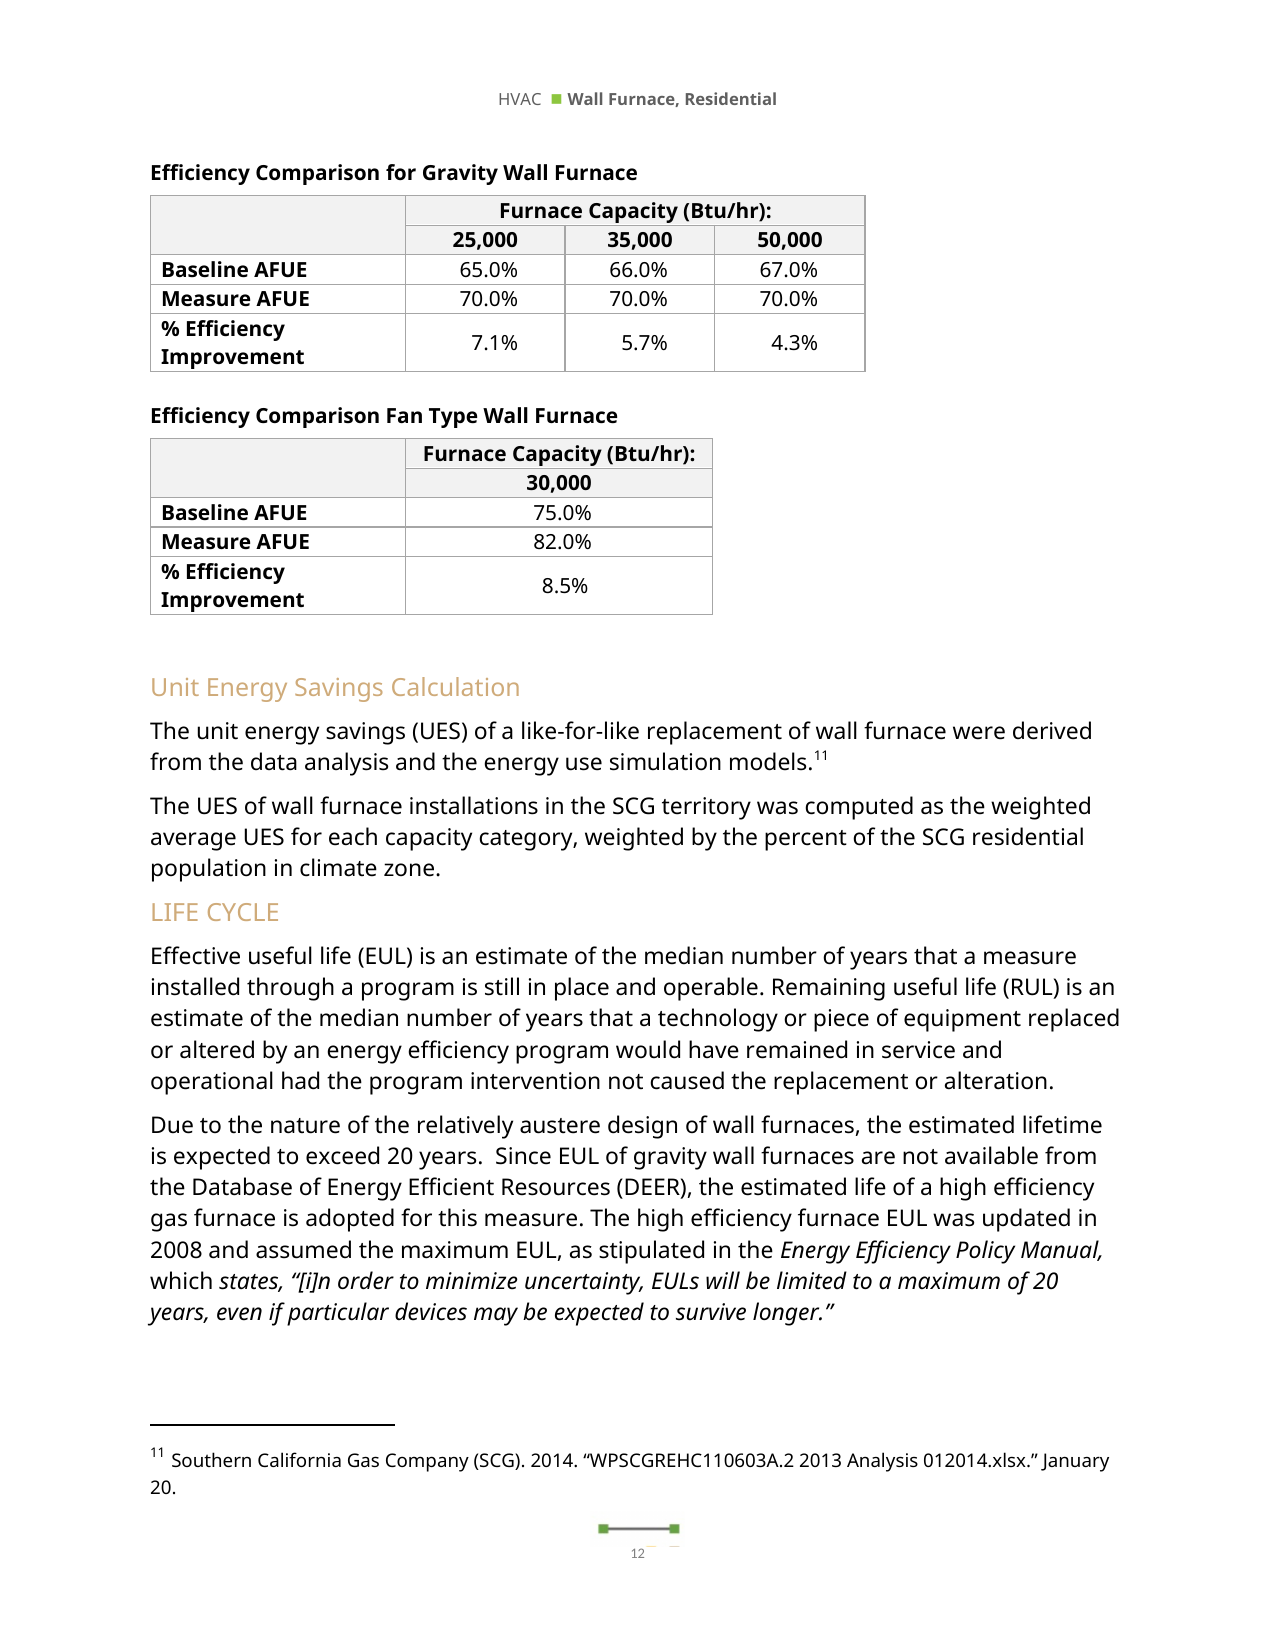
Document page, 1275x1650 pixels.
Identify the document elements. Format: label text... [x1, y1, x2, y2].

text Effective useful life (EUL) is an estimate of the median number of years that a measure installed through a program is still in place and operable. Remaining useful life (RUL) is an estimate of the median number of years that a technology or piece of equipment replaced or altered by an energy efficiency program would have remained in service and operational had the program intervention not caused the replacement or alteration. [150, 940, 1125, 1096]
table_cell % Efficiency Improvement [151, 557, 405, 614]
table_header Furnace Capacity (Btu/hr): [406, 196, 864, 224]
table_cell Baseline AFUE [151, 498, 405, 526]
table_cell Measure AFUE [151, 285, 405, 313]
subtitle Life Cycle [150, 896, 1125, 927]
text Efficiency Comparison for Gravity Wall Furnace [150, 158, 1125, 187]
table_header [151, 196, 405, 254]
text Due to the nature of the relatively austere design of wall furnaces, the estimated lifetime is expected to exceed 20 years. Since EUL of gravity wall furnaces are not available from the Database of Energy Efficient Resources (DEER), the estimated life of a high efficiency gas furnace is adopted for this measure. The high efficiency furnace EUL was updated in 2008 and assumed the maximum EUL, as stipulated in the Energy Efficiency Policy Manual, which states, “[i]n order to minimize uncertainty, EULs will be limited to a maximum of 20 years, even if particular devices may be expected to survive longer.” [150, 1108, 1125, 1327]
table_cell 70.0% [566, 285, 714, 313]
table_cell 50,000 [715, 226, 864, 254]
table_cell Measure AFUE [151, 528, 405, 556]
table_header [151, 439, 405, 497]
picture [589, 1512, 684, 1547]
table_cell 67.0% [715, 255, 864, 283]
table_cell 82.0% [406, 528, 712, 556]
text Efficiency Comparison Fan Type Wall Furnace [150, 401, 1125, 429]
table_cell 66.0% [566, 255, 714, 283]
table_cell 30,000 [406, 469, 712, 497]
table_cell 25,000 [406, 226, 564, 254]
table_cell 35,000 [566, 226, 714, 254]
table_cell Baseline AFUE [151, 255, 405, 283]
table_cell 5.7% [566, 314, 714, 371]
table_cell 4.3% [715, 314, 864, 371]
table_cell 70.0% [715, 285, 864, 313]
table_cell 75.0% [406, 498, 712, 526]
table_cell 65.0% [406, 255, 564, 283]
table_header Furnace Capacity (Btu/hr): [406, 439, 712, 467]
text The unit energy savings (UES) of a like-for-like replacement of wall furnace were derived from the data analysis and the energy use simulation models. [150, 715, 1125, 777]
subtitle Unit Energy Savings Calculation [150, 671, 1125, 702]
table_cell 7.1% [406, 314, 564, 371]
table_cell 70.0% [406, 285, 564, 313]
table_cell % Efficiency Improvement [151, 314, 405, 371]
text The UES of wall furnace installations in the SCG territory was computed as the weighted average UES for each capacity category, weighted by the percent of the SCG residential population in climate zone. [150, 790, 1125, 883]
table_cell 8.5% [406, 557, 712, 614]
